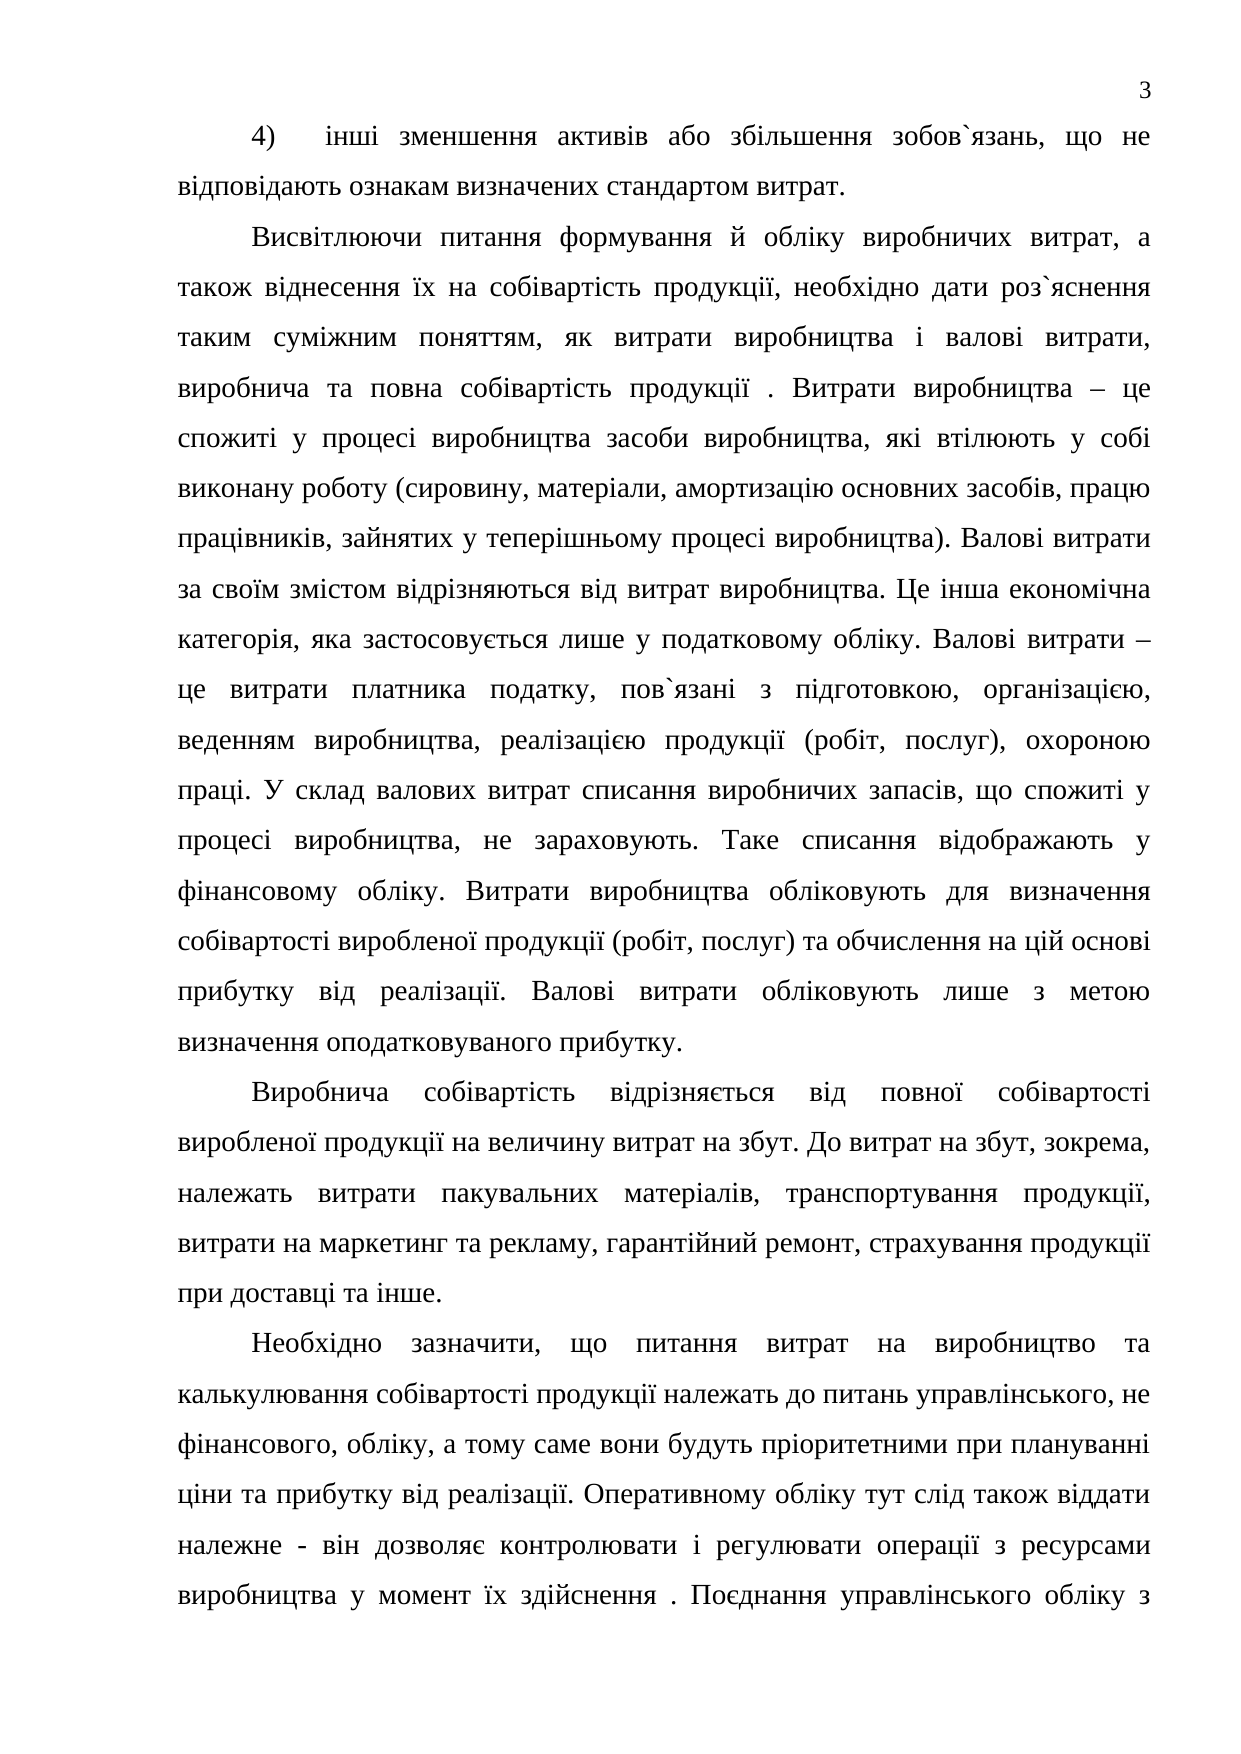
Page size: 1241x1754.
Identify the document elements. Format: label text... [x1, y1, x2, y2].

text Висвітлюючи питання формування й обліку виробничих витрат, а також віднесення їх на собівартість продукції, необхідно дати роз`яснення таким суміжним поняттям, як витрати виробництва і валові витрати, виробнича та повна собівартість продукції . Витрати виробництва – це спожиті у процесі виробництва засоби виробництва, які втілюють у собі виконану роботу (сировину, матеріали, амортизацію основних засобів, працю працівників, зайнятих у теперішньому процесі виробництва). Валові витрати за своїм змістом відрізняються від витрат виробництва. Це інша економічна категорія, яка застосовується лише у податковому обліку. Валові витрати – це витрати платника податку, пов`язані з підготовкою, організацією, веденням виробництва, реалізацією продукції (робіт, послуг), охороною праці. У склад валових витрат списання виробничих запасів, що спожиті у процесі виробництва, не зараховують. Таке списання відображають у фінансовому обліку. Витрати виробництва обліковують для визначення собівартості виробленої продукції (робіт, послуг) та обчислення на цій основі прибутку від реалізації. Валові витрати обліковують лише з метою визначення оподатковуваного прибутку. [177, 219, 1152, 1057]
list інші зменшення активів або збільшення зобов`язань, що не відповідають ознакам визначених стандартом витрат. [177, 118, 1152, 202]
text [177, 1326, 1152, 1611]
text Виробнича собівартість відрізняється від повної собівартості виробленої продукції на величину витрат на збут. До витрат на збут, зокрема, належать витрати пакувальних матеріалів, транспортування продукції, витрати на маркетинг та рекламу, гарантійний ремонт, страхування продукції при доставці та інше. [177, 1074, 1152, 1309]
